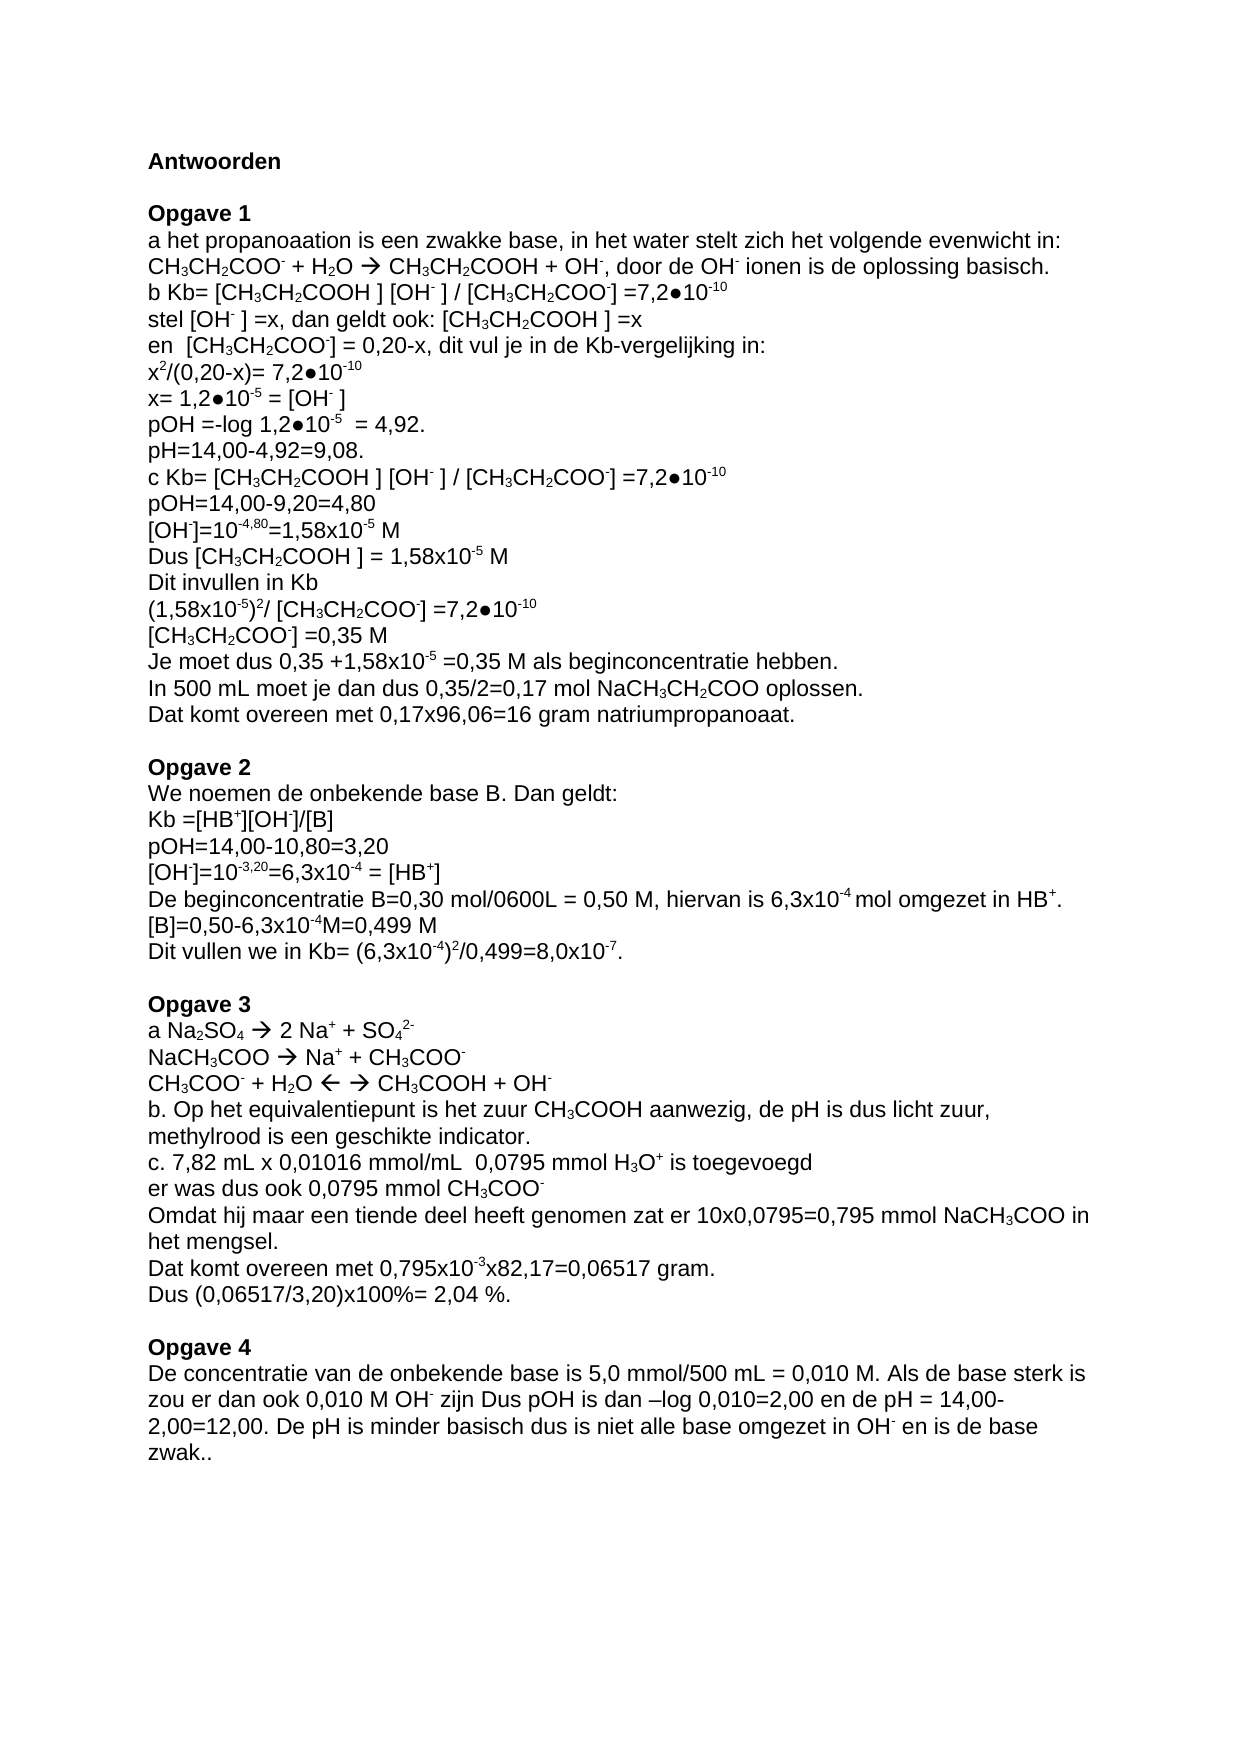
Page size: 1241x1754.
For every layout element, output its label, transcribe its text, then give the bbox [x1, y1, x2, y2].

text c Kb= [CH3CH2COOH ] [ ] / [CH3CH2COO-] =7,2●10-10 [148, 464, 1093, 490]
text c. 7,82 mL x 0,01016 mmol/mL 0,0795 mmol H3O+ is toegevoegd [148, 1149, 1093, 1175]
text x= 1,2●10-5 = [OH- ] [148, 385, 1093, 411]
text Kb =[HB+][OH-]/[B] [148, 806, 1093, 833]
text a Na2SO4 2 Na+ + SO42- [148, 1017, 1093, 1044]
text Dit invullen in Kb [148, 569, 1093, 596]
text NaCH3COO Na+ + CH3COO- [148, 1044, 1093, 1070]
text Dus [CH3CH2COOH ] = 1,58x10- [148, 543, 1093, 569]
text a het propanoaation is een zwakke base, in het water stelt zich het volgende evenwicht in: [148, 227, 1093, 253]
text CH3CH2COO- + H2O CH3CH2COOH + OH-, door de OH- ionen is de oplossing basisch. [148, 253, 1093, 279]
text Dat komt overeen met 0,17x96,06=16 gram natriumpropanoaat. [148, 701, 1093, 727]
text pOH =-log 1,2●10-5 = 4,92. [148, 411, 1093, 437]
text [B]=0,50-6,3x10-4M=0,499 M [148, 912, 1093, 938]
text b. Op het equivalentiepunt is het zuur CH3COOH aanwezig, de pH is dus licht zuur, methylrood is een geschikte indicator. [148, 1096, 1093, 1149]
text stel [OH- ] =x, dan geldt ook: [CH3CH2COOH ] =x [148, 306, 1093, 332]
text en [CH3CH2COO-] = 0,20-x, dit vul je in de Kb-vergelijking in: [148, 332, 1093, 358]
text b Kb= [CH3CH2COOH ] [ ] / [CH3CH2COO-] =7,2●10-10 [148, 279, 1093, 306]
text Opgave 3 [148, 991, 1093, 1017]
text (1,58x10-5)2/ [CH3CH2COO-] =7,2●10-10 [148, 596, 1093, 622]
text pOH=14,00-9,20=4,80 [148, 490, 1093, 517]
text x2/(0,20-x)= 7,2●10-10 [148, 358, 1093, 385]
text pOH=14,00-10,80=3,20 [148, 833, 1093, 859]
text [OH-]=10-4,80=1,58x10- [148, 517, 1093, 543]
text pH=14,00-4,92=9,08. [148, 437, 1093, 464]
text De beginconcentratie B=0,30 mol/0600L = , hiervan is 6,3x10-4 mol omgezet in HB+. [148, 886, 1093, 912]
text CH3COO- + H2O CH3COOH + OH- [148, 1070, 1093, 1096]
text Opgave 4 [148, 1333, 1093, 1360]
text In 500 mL moet je dan dus 0,35/2=0,17 mol NaCH3CH2COO oplossen. [148, 675, 1093, 701]
text Opgave 2 [148, 754, 1093, 780]
text Antwoorden [148, 148, 1093, 174]
text We noemen de onbekende base B. Dan geldt: [148, 780, 1093, 806]
text Dat komt overeen met 0,795x10-3x82,17=0,06517 gram. [148, 1254, 1093, 1281]
text De concentratie van de onbekende base is 5,0 mmol/500 mL = . Als de base sterk is zou er dan ook OH- zijn Dus pOH is dan –log 0,010=2,00 en de pH = 14,00-2,00=12,00. De pH is minder basisch dus is niet alle base omgezet in OH- en is de base zwak.. [148, 1360, 1093, 1465]
text Opgave 1 [148, 200, 1093, 227]
text [CH3CH2COO-] =0,35 M [148, 622, 1093, 648]
text Omdat hij maar een tiende deel heeft genomen zat er 10x0,0795=0,795 mmol NaCH3COO in het mengsel. [148, 1202, 1093, 1254]
text Dus (0,06517/3,20)x100%= 2,04 %. [148, 1281, 1093, 1307]
text Je moet dus 0,35 +1,58x10-5 =0,35 M als beginconcentratie hebben. [148, 648, 1093, 675]
text er was dus ook 0,0795 mmol CH3COO- [148, 1175, 1093, 1202]
text Dit vullen we in Kb= (6,3x10-4)2/0,499=8,0x10-7. [148, 938, 1093, 964]
text [OH-]=10-3,20=6,3x10-4 = [HB+] [148, 859, 1093, 886]
